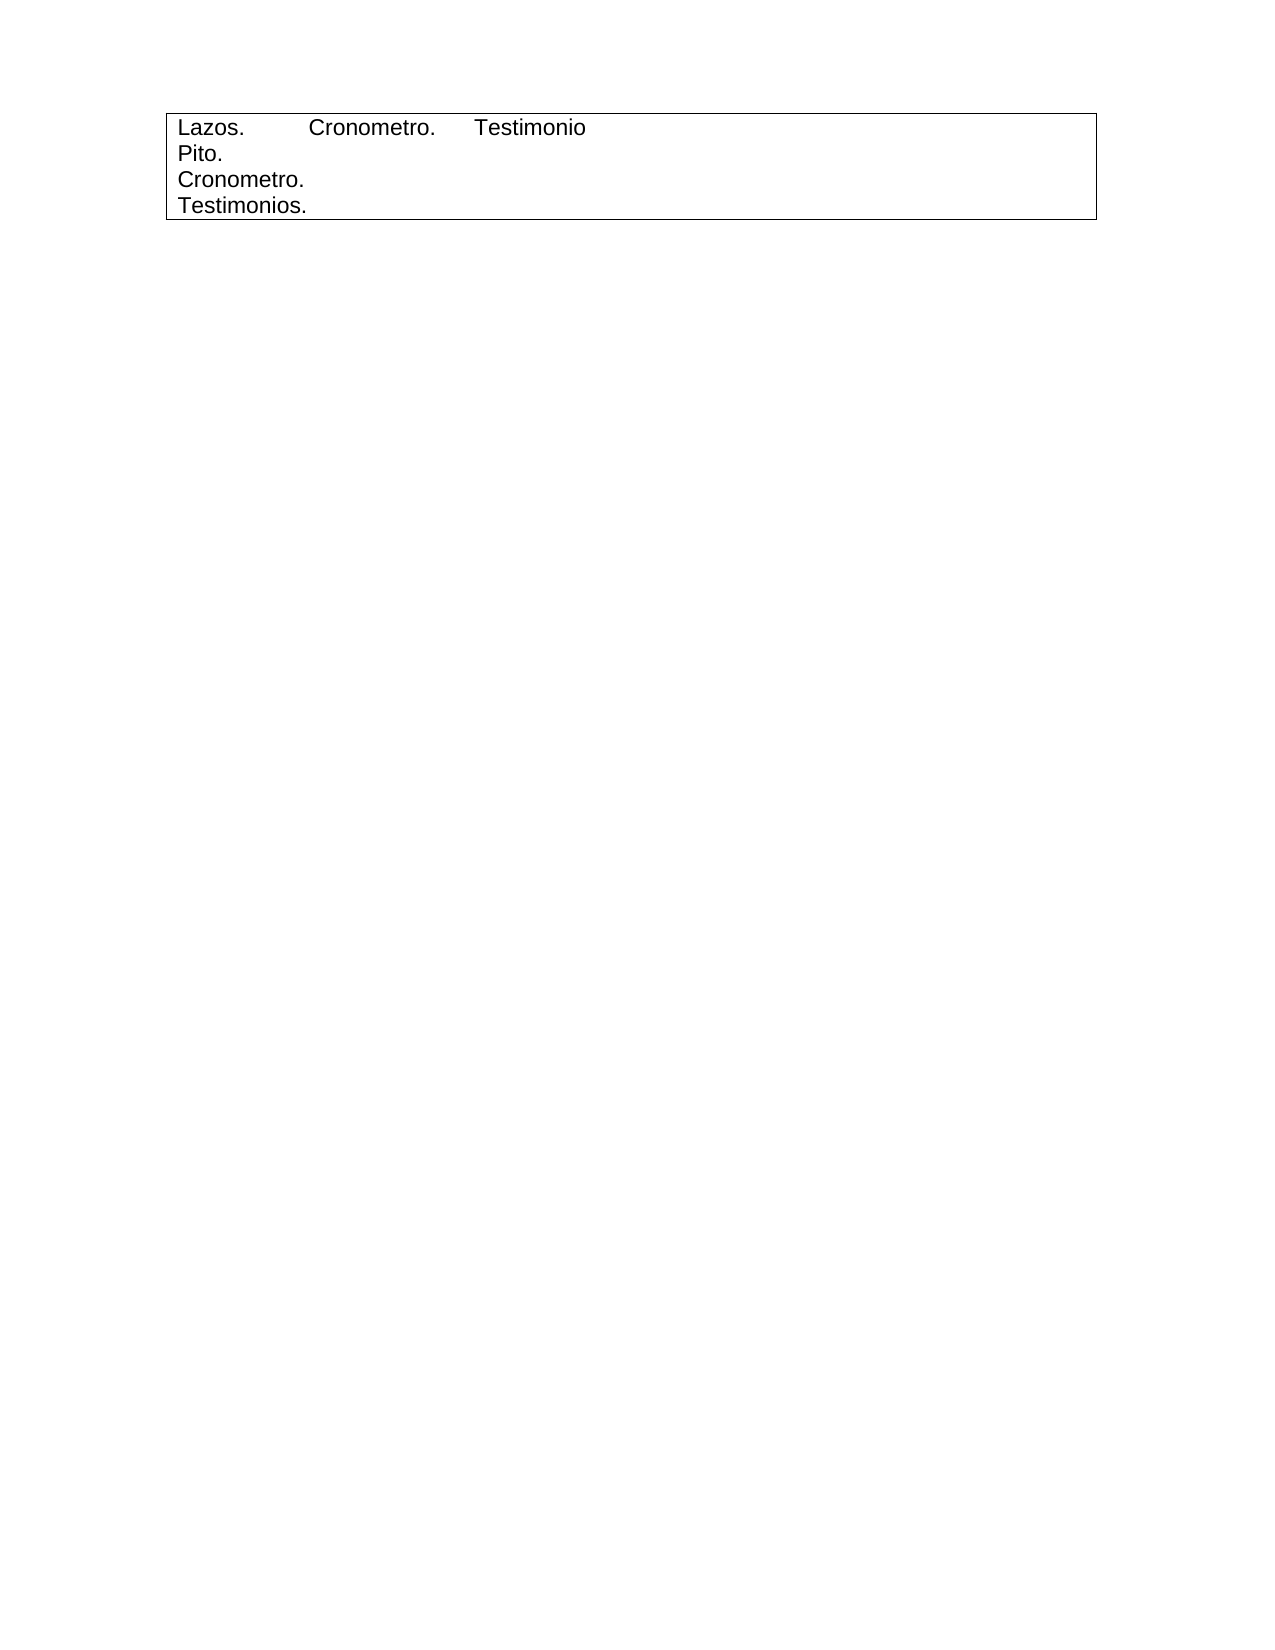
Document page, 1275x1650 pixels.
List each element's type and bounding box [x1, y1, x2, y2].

table_cell [167, 114, 1096, 219]
